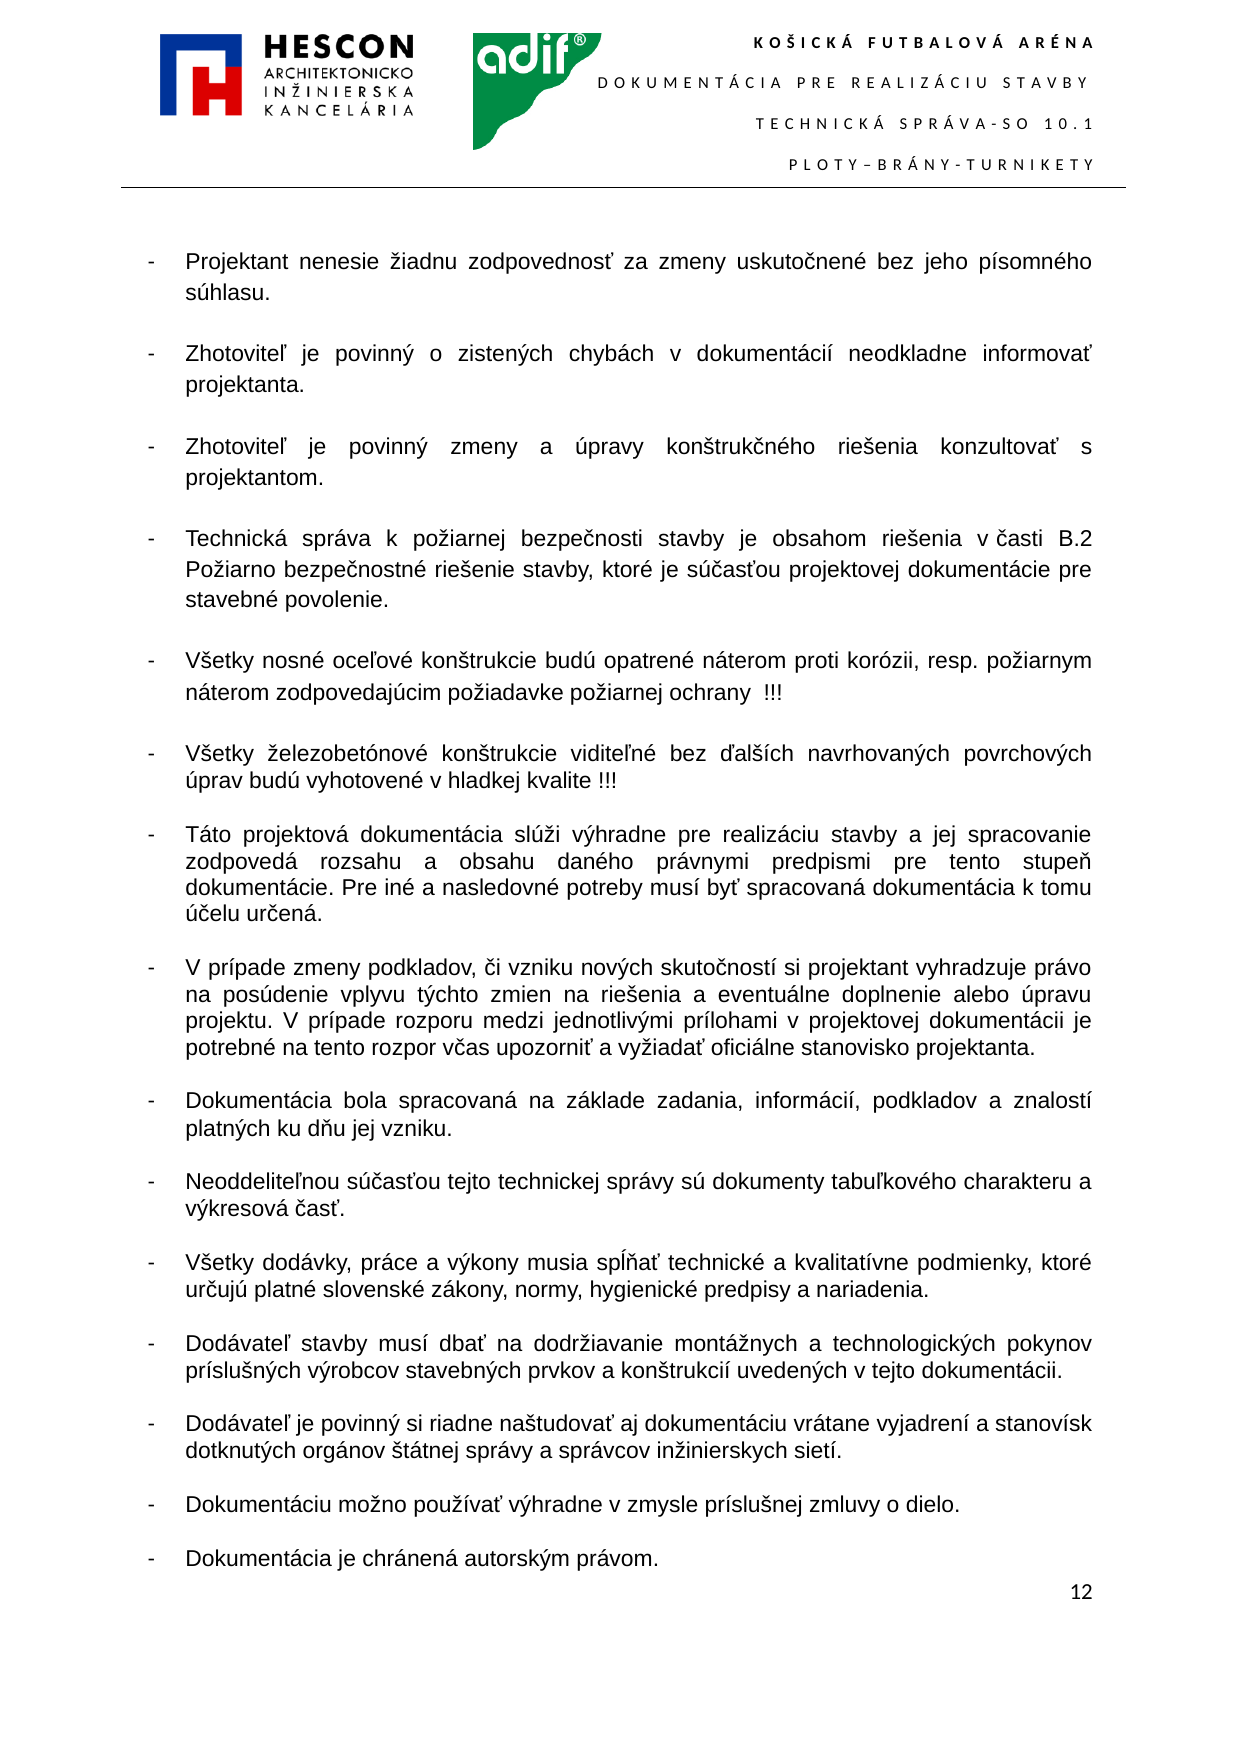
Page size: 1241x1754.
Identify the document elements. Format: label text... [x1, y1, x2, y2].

list Dodávateľ stavby musí dbať na dodržiavanie montážnych a technologických pokynov príslušných výrobcov stavebných prvkov a konštrukcií uvedených v tejto dokumentácii. [148, 1329, 1092, 1383]
list Všetky železobetónové konštrukcie viditeľné bez ďalších navrhovaných povrchových úprav budú vyhotovené v hladkej kvalite !!! [148, 739, 1092, 793]
list Všetky nosné oceľové konštrukcie budú opatrené náterom proti korózii, resp. požiarnym náterom zodpovedajúcim požiadavke požiarnej ochrany !!! [148, 647, 1092, 705]
list Zhotoviteľ je povinný o zistených chybách v dokumentácií neodkladne informovať projektanta. [148, 339, 1092, 398]
list Projektant nenesie žiadnu zodpovednosť za zmeny uskutočnené bez jeho písomného súhlasu. [148, 247, 1092, 306]
list Dokumentácia je chránená autorským právom. [148, 1544, 1092, 1573]
list Technická správa k požiarnej bezpečnosti stavby je obsahom riešenia v časti B.2 Požiarno bezpečnostné riešenie stavby, ktoré je súčasťou projektovej dokumentácie pre stavebné povolenie. [148, 524, 1092, 613]
list Všetky dodávky, práce a výkony musia spĺňať technické a kvalitatívne podmienky, ktoré určujú platné slovenské zákony, normy, hygienické predpisy a nariadenia. [148, 1248, 1092, 1302]
picture [473, 33, 602, 150]
list Táto projektová dokumentácia slúži výhradne pre realizáciu stavby a jej spracovanie zodpovedá rozsahu a obsahu daného právnymi predpismi pre tento stupeň dokumentácie. Pre iné a nasledovné potreby musí byť spracovaná dokumentácia k tomu účelu určená. [148, 820, 1092, 927]
list Dokumentácia bola spracovaná na základe zadania, informácií, podkladov a znalostí platných ku dňu jej vzniku. [148, 1087, 1092, 1141]
list V prípade zmeny podkladov, či vzniku nových skutočností si projektant vyhradzuje právo na posúdenie vplyvu týchto zmien na riešenia a eventuálne doplnenie alebo úpravu projektu. V prípade rozporu medzi jednotlivými prílohami v projektovej dokumentácii je potrebné na tento rozpor včas upozorniť a vyžiadať oficiálne stanovisko projektanta. [148, 953, 1092, 1060]
list Dokumentáciu možno používať výhradne v zmysle príslušnej zmluvy o dielo. [148, 1490, 1092, 1518]
list Zhotoviteľ je povinný zmeny a úpravy konštrukčného riešenia konzultovať s projektantom. [148, 432, 1092, 490]
list Neoddeliteľnou súčasťou tejto technickej správy sú dokumenty tabuľkového charakteru a výkresová časť. [148, 1167, 1092, 1222]
list Dodávateľ je povinný si riadne naštudovať aj dokumentáciu vrátane vyjadrení a stanovísk dotknutých orgánov štátnej správy a správcov inžinierskych sietí. [148, 1409, 1092, 1464]
picture [160, 34, 413, 116]
